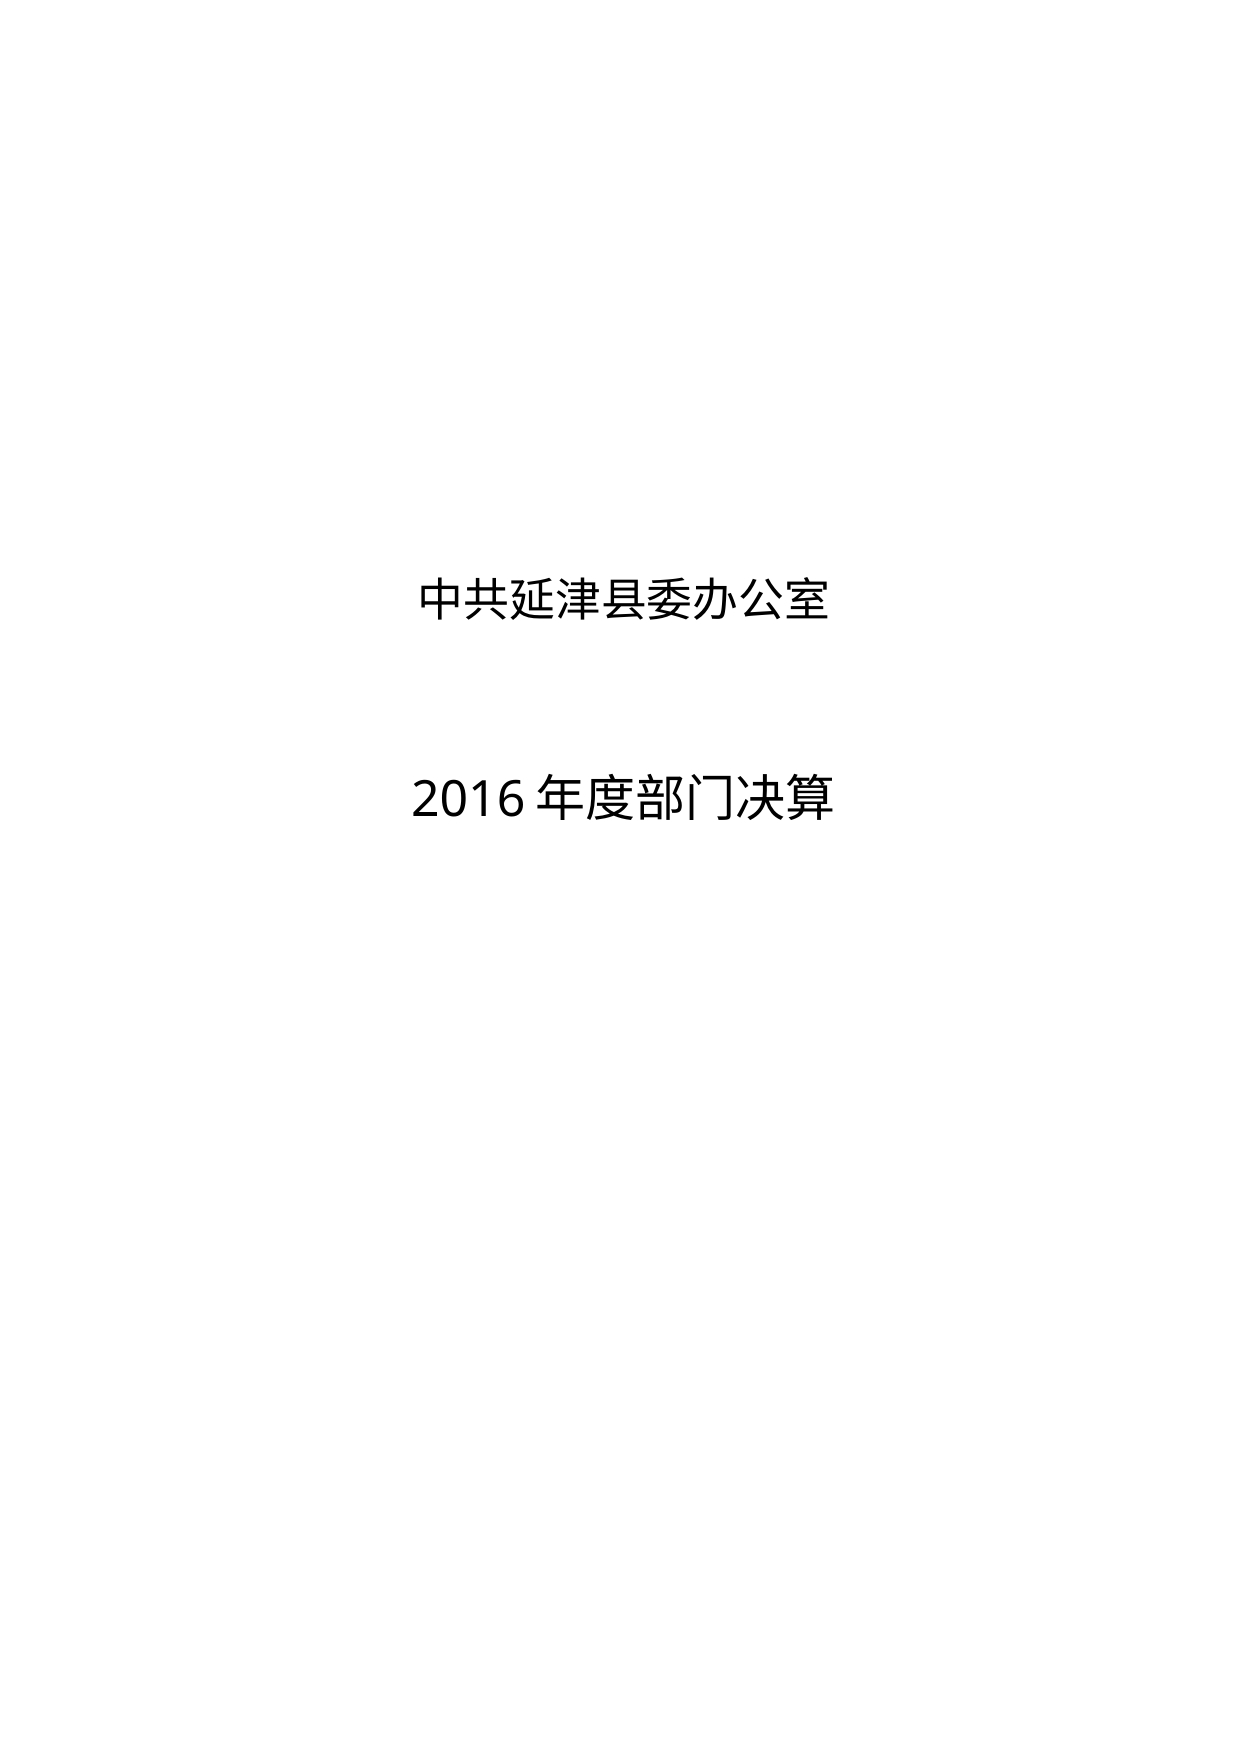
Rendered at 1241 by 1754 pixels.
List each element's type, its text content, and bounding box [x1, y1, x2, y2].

text 中共延津县委办公室 [165, 547, 1081, 646]
text 2016年度部门决算 [165, 745, 1081, 844]
